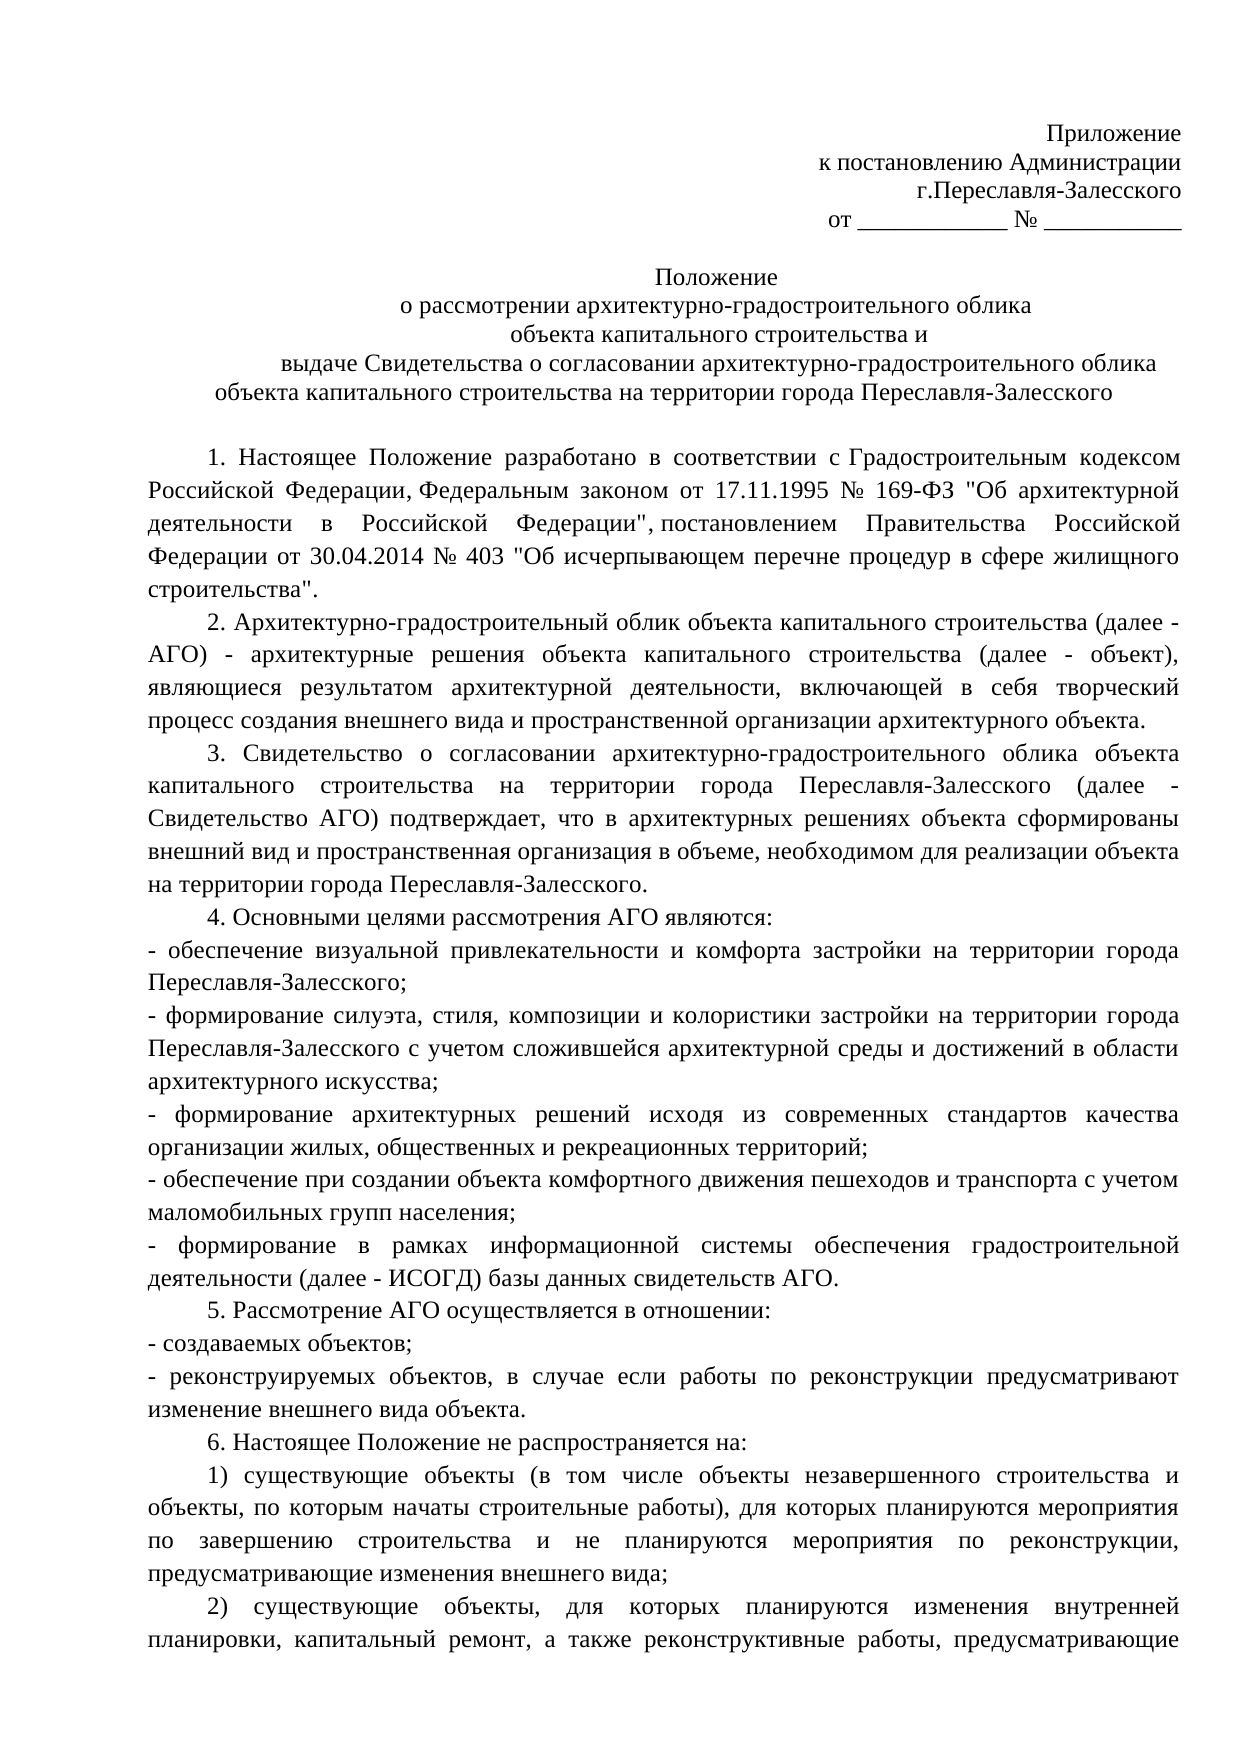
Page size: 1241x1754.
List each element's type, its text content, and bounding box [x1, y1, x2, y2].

text 1) существующие объекты (в том числе объекты незавершенного строительства и объекты, по которым начаты строительные работы), для которых планируются мероприятия по завершению строительства и не планируются мероприятия по реконструкции, предусматривающие изменения внешнего вида; [148, 1456, 1181, 1587]
text объекта капитального строительства и [148, 319, 1181, 348]
list к постановлению Администрации [148, 147, 1181, 176]
text 5. Рассмотрение АГО осуществляется в отношении: [148, 1292, 1181, 1324]
text 3. Свидетельство о согласовании архитектурно-градостроительного облика объекта капитального строительства на территории города Переславля-Залесского (далее - Свидетельство АГО) подтверждает, что в архитектурных решениях объекта сформированы внешний вид и пространственная организация в объеме, необходимом для реализации объекта на территории города Переславля-Залесского. [148, 734, 1181, 898]
text Положение [148, 262, 1181, 291]
text 4. Основными целями рассмотрения АГО являются: [148, 898, 1181, 931]
text выдаче Свидетельства о согласовании архитектурно-градостроительного облика объекта капитального строительства на территории города Переславля-Залесского [148, 348, 1181, 406]
text 2. Архитектурно-градостроительный облик объекта капитального строительства (далее - АГО) - архитектурные решения объекта капитального строительства (далее - объект), являющиеся результатом архитектурной деятельности, включающей в себя творческий процесс создания внешнего вида и пространственной организации архитектурного объекта. [148, 602, 1181, 734]
text - реконструируемых объектов, в случае если работы по реконструкции предусматривают изменение внешнего вида объекта. [148, 1357, 1181, 1423]
text 1. Настоящее Положение разработано в соответствии с Градостроительным кодексом Российской Федерации, Федеральным законом от 17.11.1995 № 169-ФЗ "Об архитектурной деятельности в Российской Федерации", постановлением Правительства Российской Федерации от 30.04.2014 № 403 "Об исчерпывающем перечне процедур в сфере жилищного строительства". [148, 438, 1181, 602]
text о рассмотрении архитектурно-градостроительного облика [148, 291, 1181, 319]
text 6. Настоящее Положение не распространяется на: [148, 1423, 1181, 1456]
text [148, 1587, 1181, 1652]
text - обеспечение визуальной привлекательности и комфорта застройки на территории города Переславля-Залесского; - формирование силуэта, стиля, композиции и колористики застройки на территории города Переславля-Залесского с учетом сложившейся архитектурной среды и достижений в области архитектурного искусства; [148, 931, 1181, 1095]
list г.Переславля-Залесского [148, 176, 1181, 204]
text - обеспечение при создании объекта комфортного движения пешеходов и транспорта с учетом маломобильных групп населения; [148, 1160, 1181, 1226]
text - формирование архитектурных решений исходя из современных стандартов качества организации жилых, общественных и рекреационных территорий; [148, 1095, 1181, 1160]
list Приложение [148, 118, 1181, 147]
text - создаваемых объектов; [148, 1324, 1181, 1357]
text - формирование в рамках информационной системы обеспечения градостроительной деятельности (далее - ИСОГД) базы данных свидетельств АГО. [148, 1226, 1181, 1292]
list от ____________ № ___________ [148, 204, 1181, 233]
